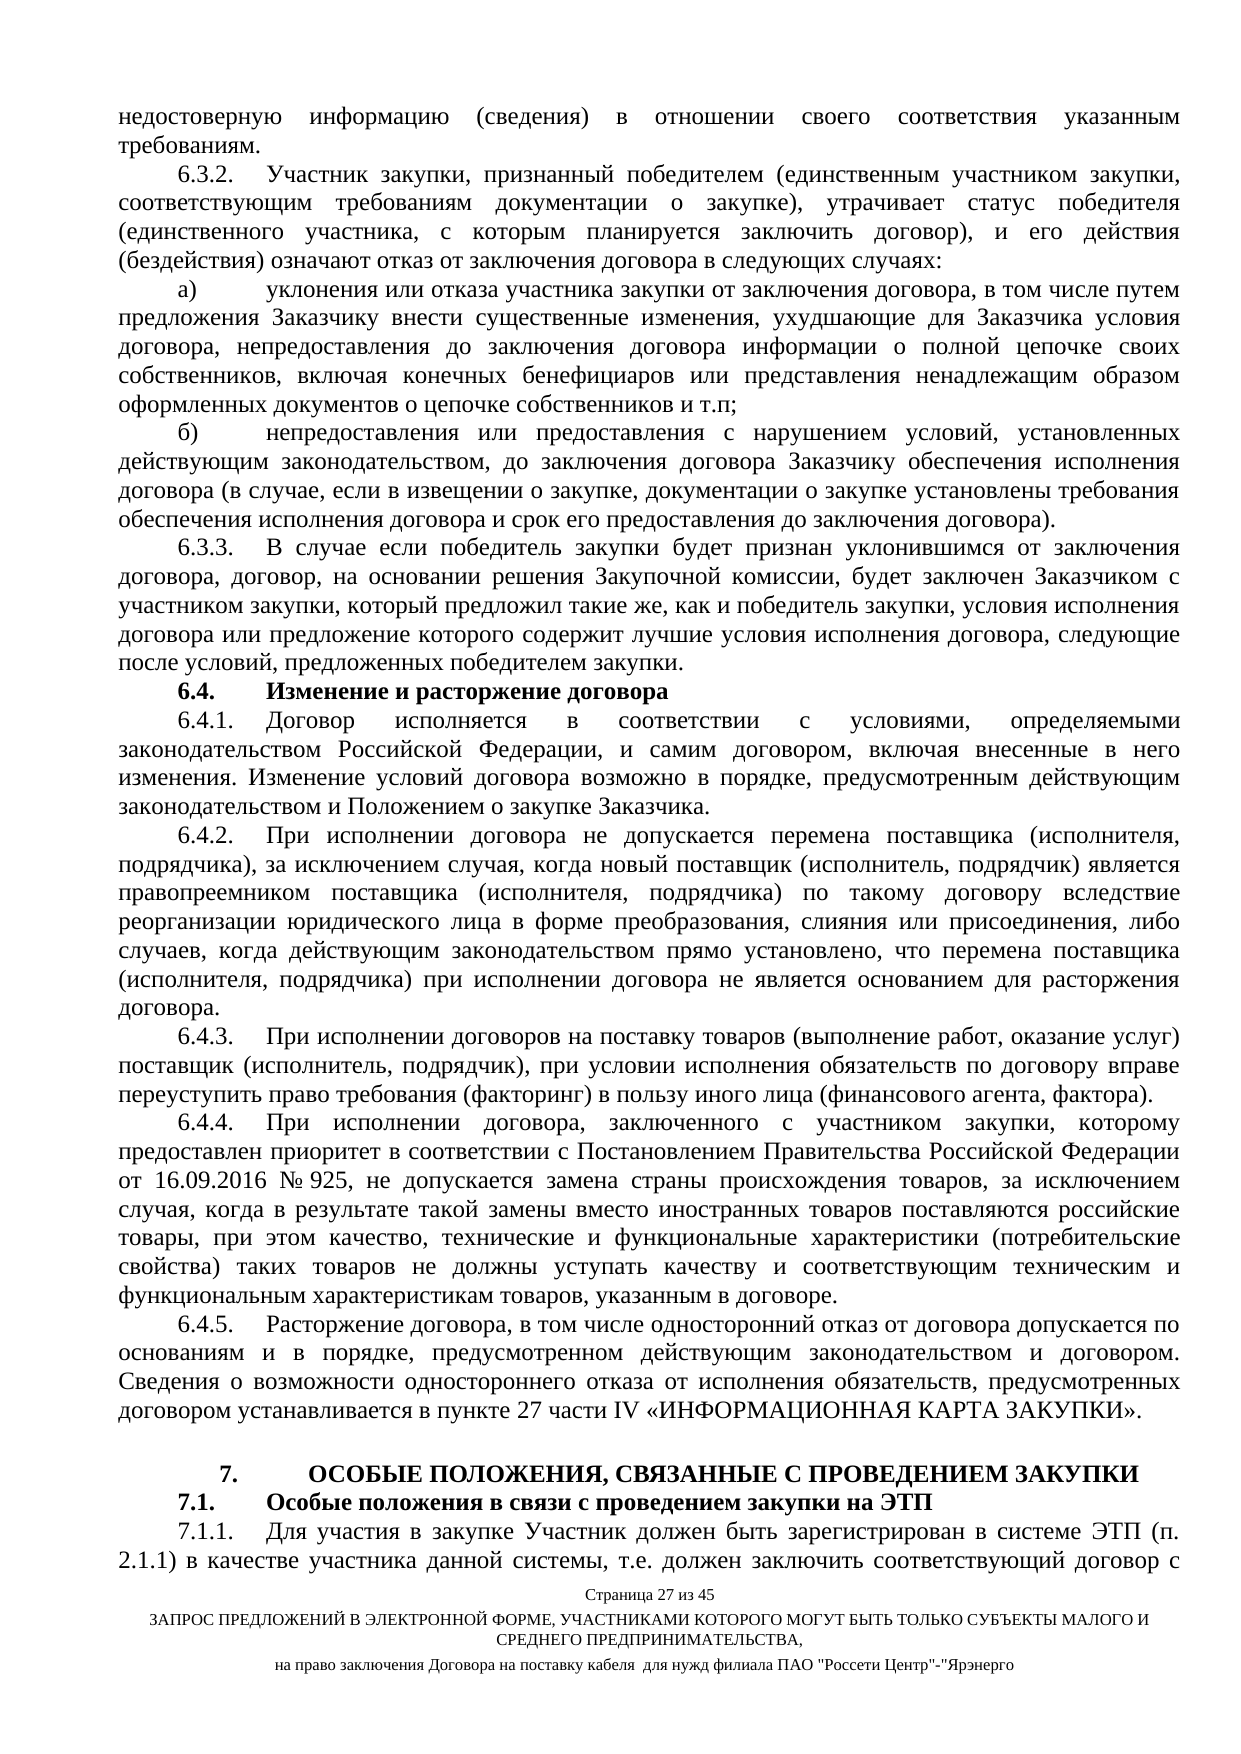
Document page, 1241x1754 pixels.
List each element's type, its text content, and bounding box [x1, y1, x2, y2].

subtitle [118, 1516, 1181, 1574]
list непредоставления или предоставления с нарушением условий, установленных действующим законодательством, до заключения договора Заказчику обеспечения исполнения договора (в случае, если в извещении о закупке, документации о закупке установлены требования обеспечения исполнения договора и срок его предоставления до заключения договора). [118, 417, 1181, 532]
subtitle Расторжение договора, в том числе односторонний отказ от договора допускается по основаниям и в порядке, предусмотренном действующим законодательством и договором. Сведения о возможности одностороннего отказа от исполнения обязательств, предусмотренных договором устанавливается в пункте 27 части IV «ИНФОРМАЦИОННАЯ КАРТА ЗАКУПКИ». [118, 1309, 1181, 1424]
subtitle Изменение и расторжение договора [118, 676, 1181, 705]
subtitle При исполнении договоров на поставку товаров (выполнение работ, оказание услуг) поставщик (исполнитель, подрядчик), при условии исполнения обязательств по договору вправе переуступить право требования (факторинг) в пользу иного лица (финансового агента, фактора). [118, 1021, 1181, 1107]
list уклонения или отказа участника закупки от заключения договора, в том числе путем предложения Заказчику внести существенные изменения, ухудшающие для Заказчика условия договора, непредоставления до заключения договора информации о полной цепочке своих собственников, включая конечных бенефициаров или представления ненадлежащим образом оформленных документов о цепочке собственников и т.п; [118, 274, 1181, 417]
subtitle Участник закупки, признанный победителем (единственным участником закупки, соответствующим требованиям документации о закупке), утрачивает статус победителя (единственного участника, с которым планируется заключить договор), и его действия (бездействия) означают отказ от заключения договора в следующих случаях: [118, 159, 1181, 274]
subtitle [118, 101, 1181, 159]
subtitle При исполнении договора, заключенного с участником закупки, которому предоставлен приоритет в соответствии с Постановлением Правительства Российской Федерации от 16.09.2016 № 925, не допускается замена страны происхождения товаров, за исключением случая, когда в результате такой замены вместо иностранных товаров поставляются российские товары, при этом качество, технические и функциональные характеристики (потребительские свойства) таких товаров не должны уступать качеству и соответствующим техническим и функциональным характеристикам товаров, указанным в договоре. [118, 1107, 1181, 1309]
subtitle Договор исполняется в соответствии с условиями, определяемыми законодательством Российской Федерации, и самим договором, включая внесенные в него изменения. Изменение условий договора возможно в порядке, предусмотренным действующим законодательством и Положением о закупке Заказчика. [118, 705, 1181, 820]
subtitle ОСОБЫЕ ПОЛОЖЕНИЯ, СВЯЗАННЫЕ С ПРОВЕДЕНИЕМ ЗАКУПКИ [118, 1459, 1181, 1487]
subtitle При исполнении договора не допускается перемена поставщика (исполнителя, подрядчика), за исключением случая, когда новый поставщик (исполнитель, подрядчик) является правопреемником поставщика (исполнителя, подрядчика) по такому договору вследствие реорганизации юридического лица в форме преобразования, слияния или присоединения, либо случаев, когда действующим законодательством прямо установлено, что перемена поставщика (исполнителя, подрядчика) при исполнении договора не является основанием для расторжения договора. [118, 820, 1181, 1021]
subtitle Особые положения в связи с проведением закупки на ЭТП [118, 1487, 1181, 1516]
subtitle В случае если победитель закупки будет признан уклонившимся от заключения договора, договор, на основании решения Закупочной комиссии, будет заключен Заказчиком с участником закупки, который предложил такие же, как и победитель закупки, условия исполнения договора или предложение которого содержит лучшие условия исполнения договора, следующие после условий, предложенных победителем закупки. [118, 532, 1181, 676]
